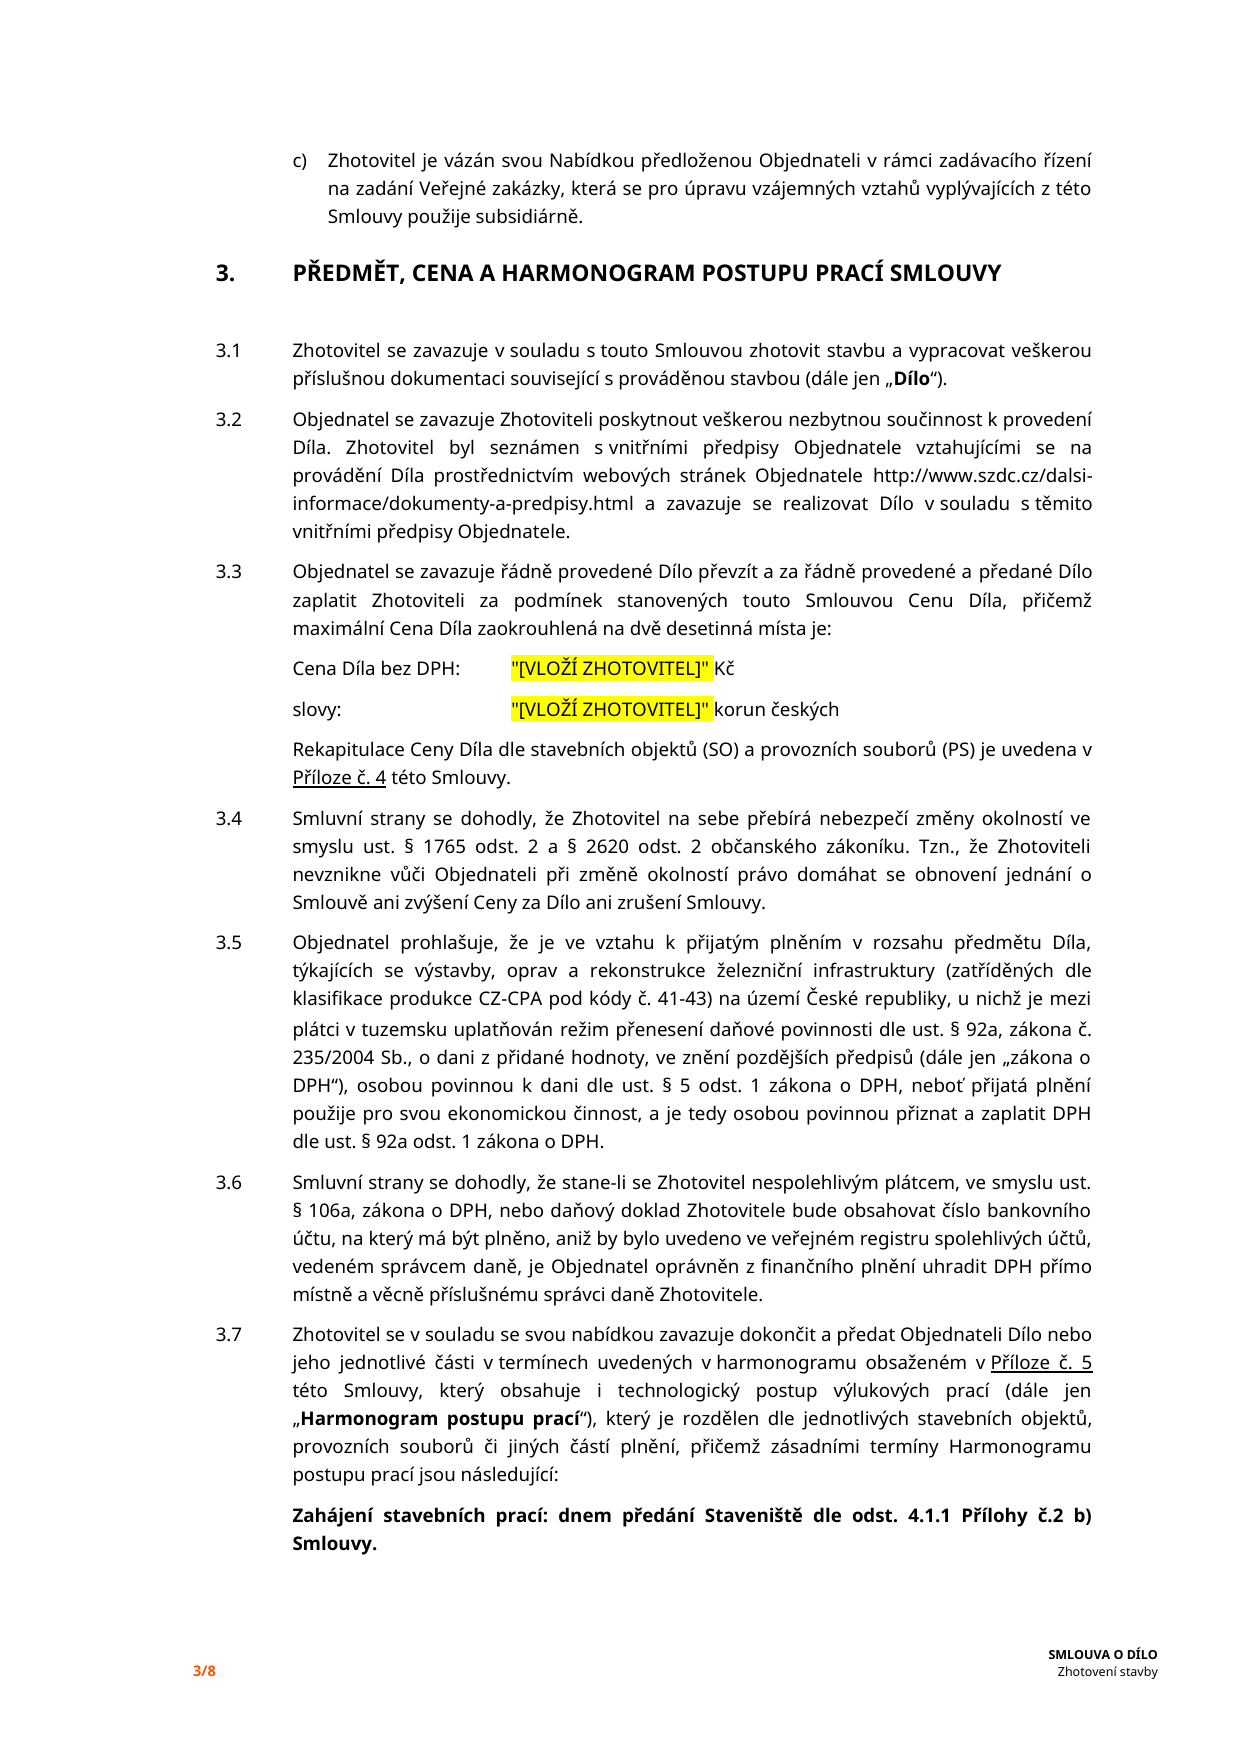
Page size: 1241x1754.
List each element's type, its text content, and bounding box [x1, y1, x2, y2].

text Zahájení stavebních prací: dnem předání Staveniště dle odst. 4.1.1 Přílohy č.2 b) Smlouvy. [292, 1502, 1093, 1556]
text PŘEDMĚT, CENA A HARMONOGRAM POSTUPU PRACÍ SMLOUVY [216, 257, 1093, 288]
text Cena Díla bez DPH: Kč [714, 655, 1093, 681]
text Smluvní strany se dohodly, že stane-li se Zhotovitel nespolehlivým plátcem, ve smyslu ust. § 106a, zákona o DPH, nebo daňový doklad Zhotovitele bude obsahovat číslo bankovního účtu, na který má být plněno, aniž by bylo uvedeno ve veřejném registru spolehlivých účtů, vedeném správcem daně, je Objednatel oprávněn z finančního plnění uhradit DPH přímo místně a věcně příslušnému správci daně Zhotovitele. [216, 1169, 1093, 1307]
text Cena Díla bez DPH: Kč [292, 655, 511, 681]
text Objednatel se zavazuje řádně provedené Dílo převzít a za řádně provedené a předané Dílo zaplatit Zhotoviteli za podmínek stanovených touto Smlouvou Cenu Díla, přičemž maximální Cena Díla zaokrouhlená na dvě desetinná místa je: [216, 559, 1093, 640]
text slovy: korun českých [292, 696, 511, 721]
text Zhotovitel je vázán svou Nabídkou předloženou Objednateli v rámci zadávacího řízení na zadání Veřejné zakázky, která se pro úpravu vzájemných vztahů vyplývajících z této Smlouvy použije subsidiárně. [292, 147, 1093, 229]
text slovy: korun českých [714, 696, 1093, 721]
text Smluvní strany se dohodly, že Zhotovitel na sebe přebírá nebezpečí změny okolností ve smyslu ust. § 1765 odst. 2 a § 2620 odst. 2 občanského zákoníku. Tzn., že Zhotoviteli nevznikne vůči Objednateli při změně okolností právo domáhat se obnovení jednání o Smlouvě ani zvýšení Ceny za Dílo ani zrušení Smlouvy. [216, 805, 1093, 914]
text Rekapitulace Ceny Díla dle stavebních objektů (SO) a provozních souborů (PS) je uvedena v Příloze č. 4 této Smlouvy. [292, 736, 1093, 790]
text Zhotovitel se v souladu se svou nabídkou zavazuje dokončit a předat Objednateli Dílo nebo jeho jednotlivé části v termínech uvedených v harmonogramu obsaženém v Příloze č. 5 této Smlouvy, který obsahuje i technologický postup výlukových prací (dále jen „Harmonogram postupu prací“), který je rozdělen dle jednotlivých stavebních objektů, provozních souborů či jiných částí plnění, přičemž zásadními termíny Harmonogramu postupu prací jsou následující: [216, 1322, 1093, 1487]
text Objednatel se zavazuje Zhotoviteli poskytnout veškerou nezbytnou součinnost k provedení Díla. Zhotovitel byl seznámen s vnitřními předpisy Objednatele vztahujícími se na provádění Díla prostřednictvím webových stránek Objednatele http://www.szdc.cz/dalsi-informace/dokumenty-a-predpisy.html a zavazuje se realizovat Dílo v souladu s těmito vnitřními předpisy Objednatele. [216, 406, 1093, 544]
text Objednatel prohlašuje, že je ve vztahu k přijatým plněním v rozsahu předmětu Díla, týkajících se výstavby, oprav a rekonstrukce železniční infrastruktury (zatříděných dle klasifikace produkce CZ-CPA pod kódy č. 41-43) na území České republiky, u nichž je mezi plátci v tuzemsku uplatňován režim přenesení daňové povinnosti dle ust. § 92a, zákona č. 235/2004 Sb., o dani z přidané hodnoty, ve znění pozdějších předpisů (dále jen „zákona o DPH“), osobou povinnou k dani dle ust. § 5 odst. 1 zákona o DPH, neboť přijatá plnění použije pro svou ekonomickou činnost, a je tedy osobou povinnou přiznat a zaplatit DPH dle ust. § 92a odst. 1 zákona o DPH. [216, 929, 1093, 1154]
text Zhotovitel se zavazuje v souladu s touto Smlouvou zhotovit stavbu a vypracovat veškerou příslušnou dokumentaci související s prováděnou stavbou (dále jen „Dílo“). [216, 338, 1093, 391]
